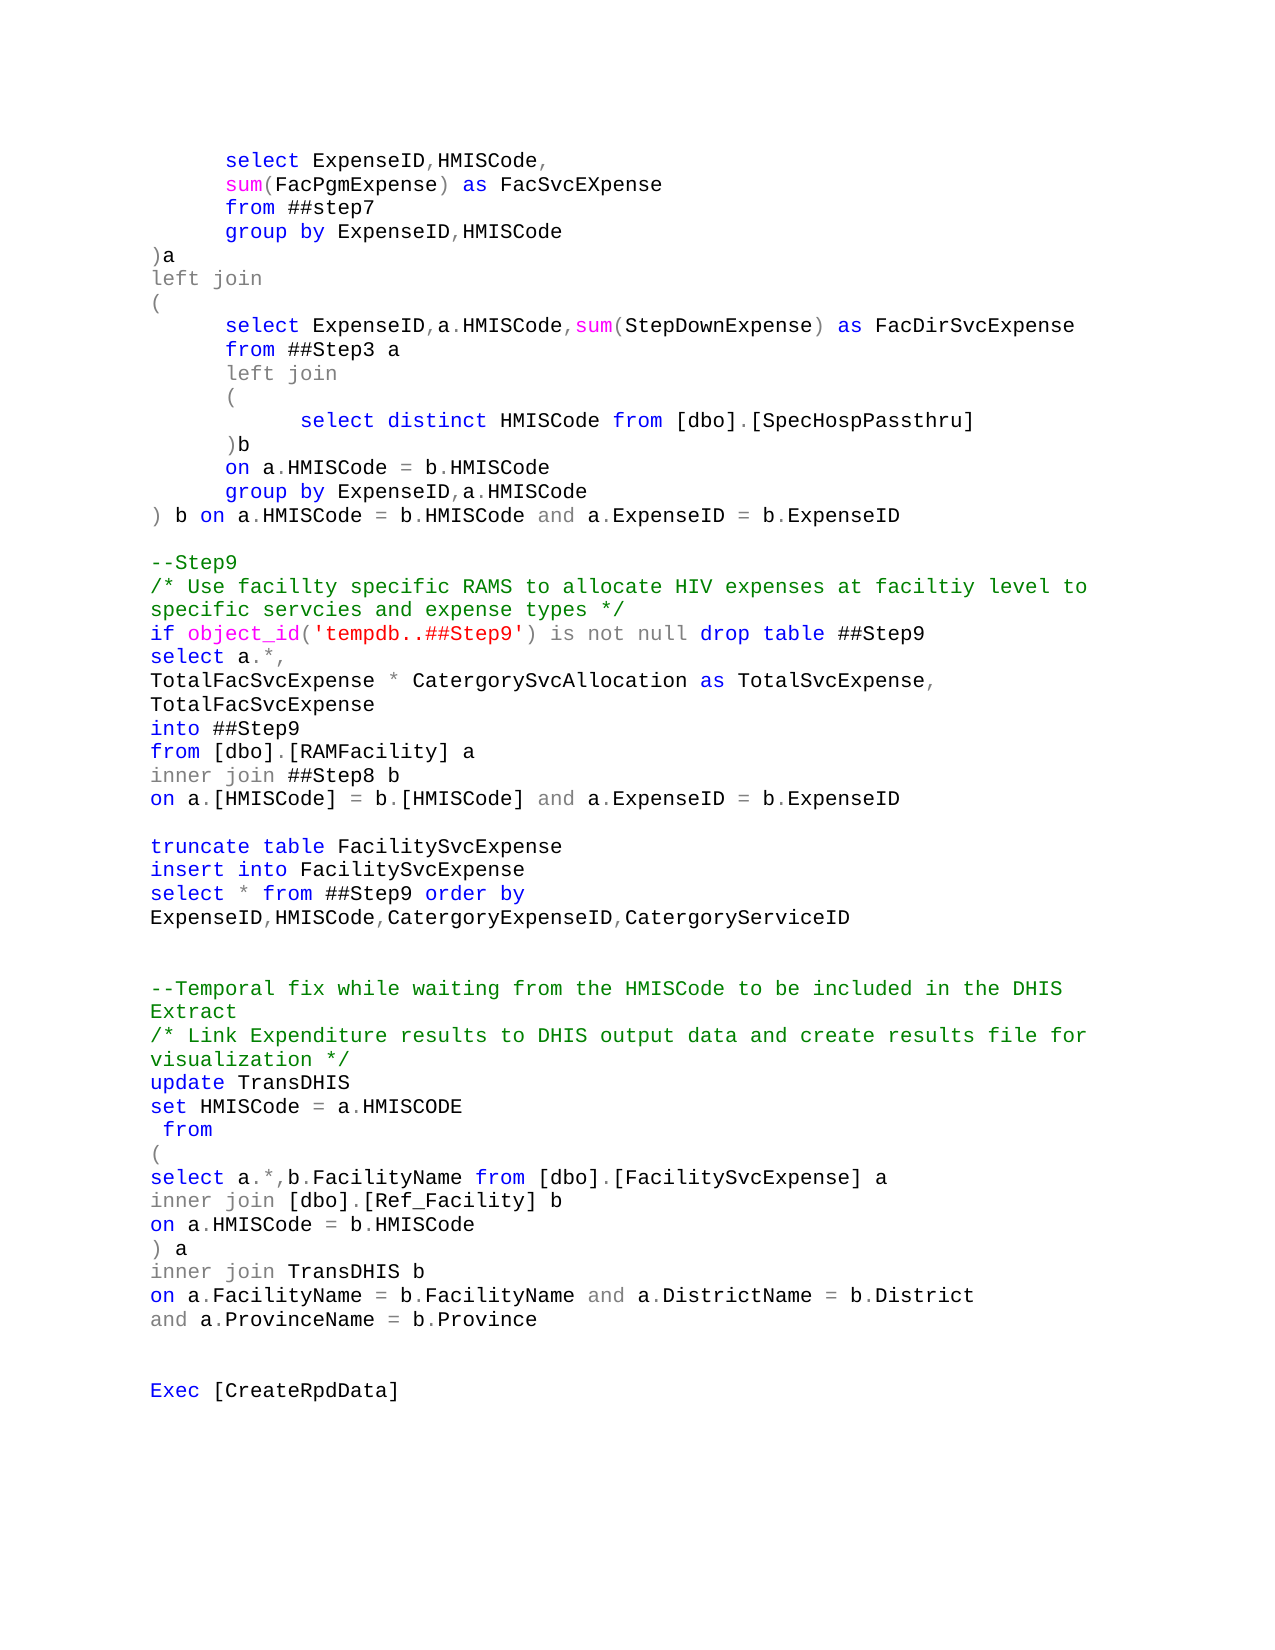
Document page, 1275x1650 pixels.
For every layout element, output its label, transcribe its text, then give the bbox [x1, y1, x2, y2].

text on a.FacilityName = b.FacilityName and a.DistrictName = b.District [150, 1285, 1125, 1309]
text Exec [CreateRpdData] [150, 1379, 1125, 1403]
text insert into FacilitySvcExpense [150, 859, 1125, 883]
text --Step9 [150, 552, 1125, 576]
text inner join ##Step8 b [150, 765, 1125, 788]
text select distinct HMISCode from [dbo].[SpecHospPassthru] [150, 410, 1125, 434]
text TotalFacSvcExpense * CatergorySvcAllocation as TotalSvcExpense, [150, 670, 1125, 694]
text left join [150, 268, 1125, 292]
text from [dbo].[RAMFacility] a [150, 741, 1125, 765]
text into ##Step9 [150, 717, 1125, 741]
text TotalFacSvcExpense [150, 694, 1125, 717]
text select ExpenseID,HMISCode, [150, 150, 1125, 174]
text update TransDHIS [150, 1072, 1125, 1096]
text inner join [dbo].[Ref_Facility] b [150, 1190, 1125, 1214]
text ( [150, 292, 1125, 316]
text ( [150, 386, 1125, 410]
text ) a [150, 1238, 1125, 1261]
text from [150, 1119, 1125, 1143]
text )a [150, 244, 1125, 268]
text /* Link Expenditure results to DHIS output data and create results file for visualization */ [150, 1025, 1125, 1072]
text ) b on a.HMISCode = b.HMISCode and a.ExpenseID = b.ExpenseID [150, 505, 1125, 528]
text and a.ProvinceName = b.Province [150, 1309, 1125, 1332]
text sum(FacPgmExpense) as FacSvcEXpense [150, 174, 1125, 197]
text set HMISCode = a.HMISCODE [150, 1096, 1125, 1119]
text from ##step7 [150, 197, 1125, 221]
text select ExpenseID,a.HMISCode,sum(StepDownExpense) as FacDirSvcExpense [150, 316, 1125, 339]
text /* Use facillty specific RAMS to allocate HIV expenses at faciltiy level to specific servcies and expense types */ [150, 576, 1125, 623]
text inner join TransDHIS b [150, 1261, 1125, 1285]
text on a.HMISCode = b.HMISCode [150, 457, 1125, 481]
text )b [150, 434, 1125, 457]
text on a.HMISCode = b.HMISCode [150, 1214, 1125, 1238]
text left join [150, 363, 1125, 386]
text group by ExpenseID,HMISCode [150, 221, 1125, 244]
text on a.[HMISCode] = b.[HMISCode] and a.ExpenseID = b.ExpenseID [150, 788, 1125, 812]
text select a.*,b.FacilityName from [dbo].[FacilitySvcExpense] a [150, 1167, 1125, 1190]
text from ##Step3 a [150, 339, 1125, 363]
text ( [150, 1143, 1125, 1167]
text truncate table FacilitySvcExpense [150, 836, 1125, 859]
text if object_id('tempdb..##Step9') is not null drop table ##Step9 [150, 623, 1125, 647]
text select a.*, [150, 647, 1125, 670]
text select * from ##Step9 order by ExpenseID,HMISCode,CatergoryExpenseID,CatergoryServiceID [150, 883, 1125, 930]
text group by ExpenseID,a.HMISCode [150, 481, 1125, 505]
text --Temporal fix while waiting from the HMISCode to be included in the DHIS Extract [150, 978, 1125, 1025]
